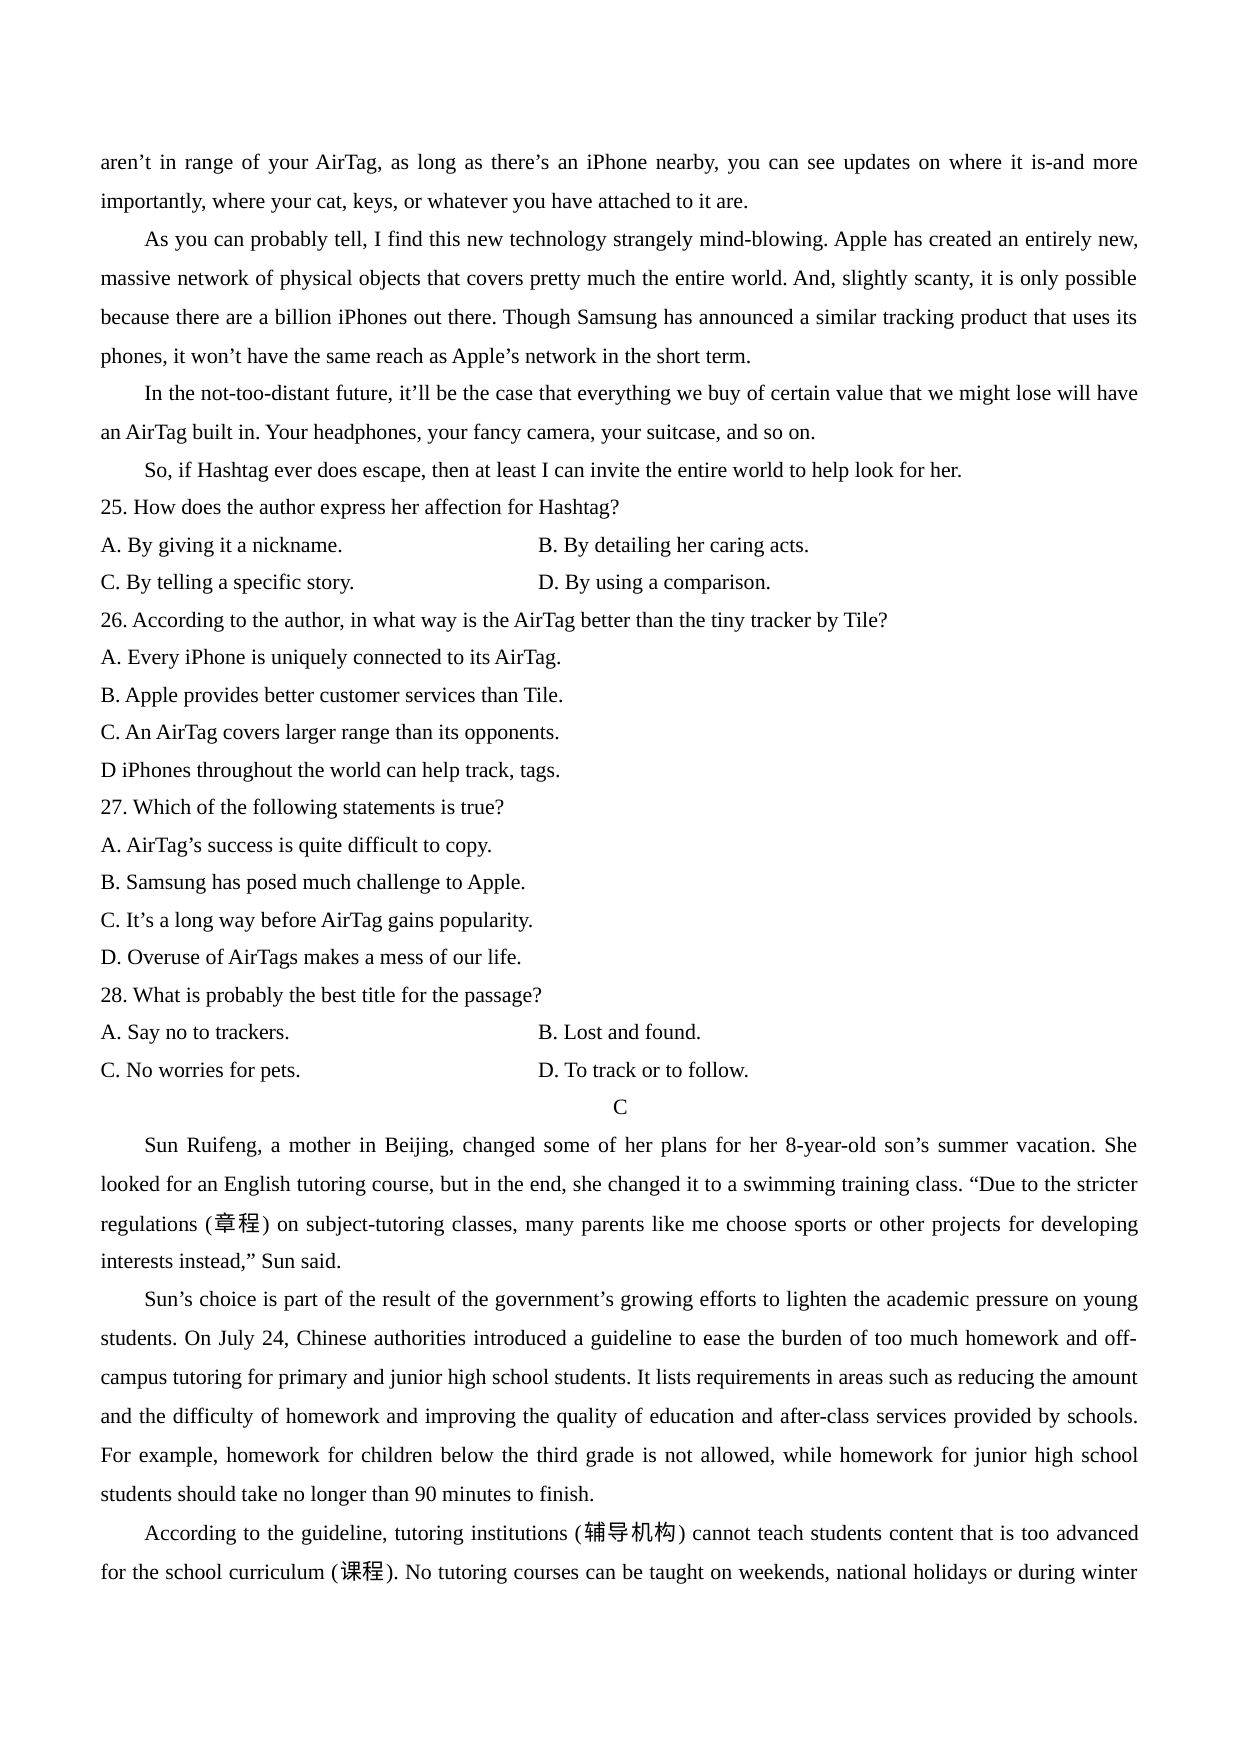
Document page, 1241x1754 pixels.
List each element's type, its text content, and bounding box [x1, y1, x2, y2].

text A. Every iPhone is uniquely connected to its AirTag. [100, 641, 1140, 673]
text As you can probably tell, I find this new technology strangely mind-blowing. Apple has created an entirely new, massive network of physical objects that covers pretty much the entire world. And, slightly scanty, it is only possible because there are a billion iPhones out there. Though Samsung has announced a similar tracking product that uses its phones, it won’t have the same reach as Apple’s network in the short term. [100, 222, 1140, 372]
text 28. What is probably the best title for the passage? [100, 978, 1140, 1011]
text C. By telling a specific story. D. By using a comparison. [100, 566, 1140, 598]
text Sun’s choice is part of the result of the government’s growing efforts to lighten the academic pressure on young students. On July 24, Chinese authorities introduced a guideline to ease the burden of too much homework and off-campus tutoring for primary and junior high school students. It lists requirements in areas such as reducing the amount and the difficulty of homework and improving the quality of education and after-class services provided by schools. For example, homework for children below the third grade is not allowed, while homework for junior high school students should take no longer than 90 minutes to finish. [100, 1282, 1140, 1510]
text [100, 146, 1140, 217]
text 27. Which of the following statements is true? [100, 791, 1140, 823]
text Sun Ruifeng, a mother in Beijing, changed some of her plans for her 8-year-old son’s summer vacation. She looked for an English tutoring course, but in the end, she changed it to a swimming training class. “Due to the stricter regulations (章程) on subject-tutoring classes, many parents like me choose sports or other projects for developing interests instead,” Sun said. [100, 1128, 1140, 1277]
text A. Say no to trackers. B. Lost and found. [100, 1016, 1140, 1048]
text D iPhones throughout the world can help track, tags. [100, 753, 1140, 786]
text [100, 1515, 1140, 1586]
text C [100, 1091, 1140, 1123]
text B. Apple provides better customer services than Tile. [100, 678, 1140, 711]
text A. By giving it a nickname. B. By detailing her caring acts. [100, 528, 1140, 561]
text B. Samsung has posed much challenge to Apple. [100, 866, 1140, 898]
text C. No worries for pets. D. To track or to follow. [100, 1053, 1140, 1086]
text C. It’s a long way before AirTag gains popularity. [100, 903, 1140, 936]
text C. An AirTag covers larger range than its opponents. [100, 716, 1140, 748]
text 25. How does the author express her affection for Hashtag? [100, 491, 1140, 523]
text 26. According to the author, in what way is the AirTag better than the tiny tracker by Tile? [100, 603, 1140, 636]
text In the not-too-distant future, it’ll be the case that everything we buy of certain value that we might lose will have an AirTag built in. Your headphones, your fancy camera, your suitcase, and so on. [100, 377, 1140, 448]
text A. AirTag’s success is quite difficult to copy. [100, 828, 1140, 861]
text D. Overuse of AirTags makes a mess of our life. [100, 941, 1140, 973]
text So, if Hashtag ever does escape, then at least I can invite the entire world to help look for her. [100, 453, 1140, 486]
